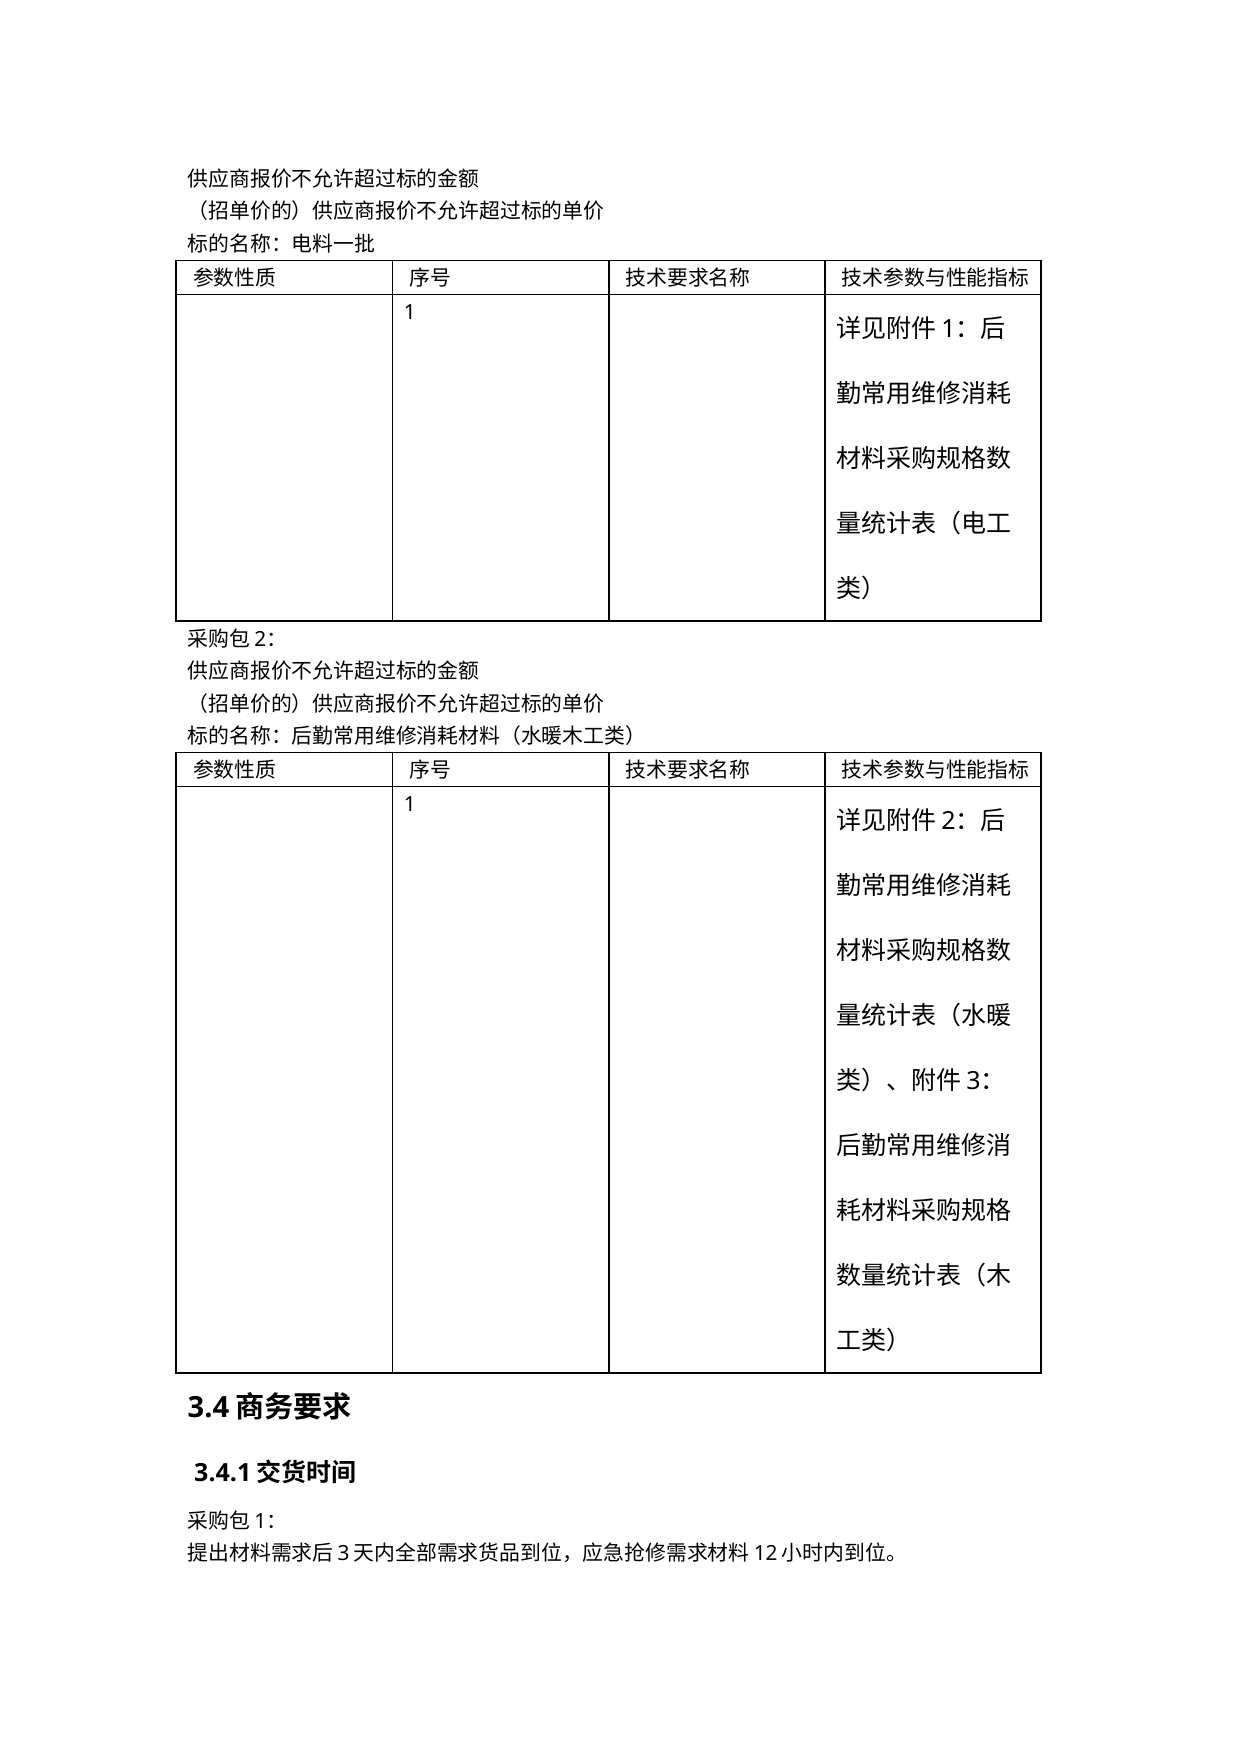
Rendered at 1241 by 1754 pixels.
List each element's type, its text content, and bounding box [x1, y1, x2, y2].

text （招单价的）供应商报价不允许超过标的单价 [187, 687, 1053, 719]
text 采购包1： [187, 1504, 1053, 1536]
text （招单价的）供应商报价不允许超过标的单价 [187, 194, 1053, 227]
table_cell 1 [393, 787, 608, 1372]
table_cell [610, 295, 824, 620]
table_cell 1 [393, 295, 608, 620]
table_header 技术参数与性能指标 [826, 753, 1040, 786]
table_header 技术要求名称 [610, 753, 824, 786]
table_cell [177, 295, 392, 620]
table_cell [610, 787, 824, 1372]
table_header 参数性质 [177, 261, 392, 293]
table_header 序号 [393, 261, 608, 293]
table_header 序号 [393, 753, 608, 786]
table_header 参数性质 [177, 753, 392, 786]
text 供应商报价不允许超过标的金额 [187, 162, 1053, 194]
text 标的名称：电料一批 [187, 227, 1053, 259]
table_cell [177, 787, 392, 1372]
table_header 技术参数与性能指标 [826, 261, 1040, 293]
text 采购包2： [187, 622, 1053, 654]
text 供应商报价不允许超过标的金额 [187, 654, 1053, 687]
text 提出材料需求后3天内全部需求货品到位，应急抢修需求材料12小时内到位。 [187, 1536, 1053, 1569]
table_cell 详见附件1：后勤常用维修消耗材料采购规格数量统计表（电工类） [826, 295, 1040, 620]
table_cell 详见附件2：后勤常用维修消耗材料采购规格数量统计表（水暖类）、附件3：后勤常用维修消耗材料采购规格数量统计表（木工类） [826, 787, 1040, 1372]
text 标的名称：后勤常用维修消耗材料（水暖木工类） [187, 719, 1053, 752]
table_header 技术要求名称 [610, 261, 824, 293]
text 3.4商务要求 [187, 1374, 1053, 1439]
text 3.4.1交货时间 [187, 1439, 1053, 1504]
